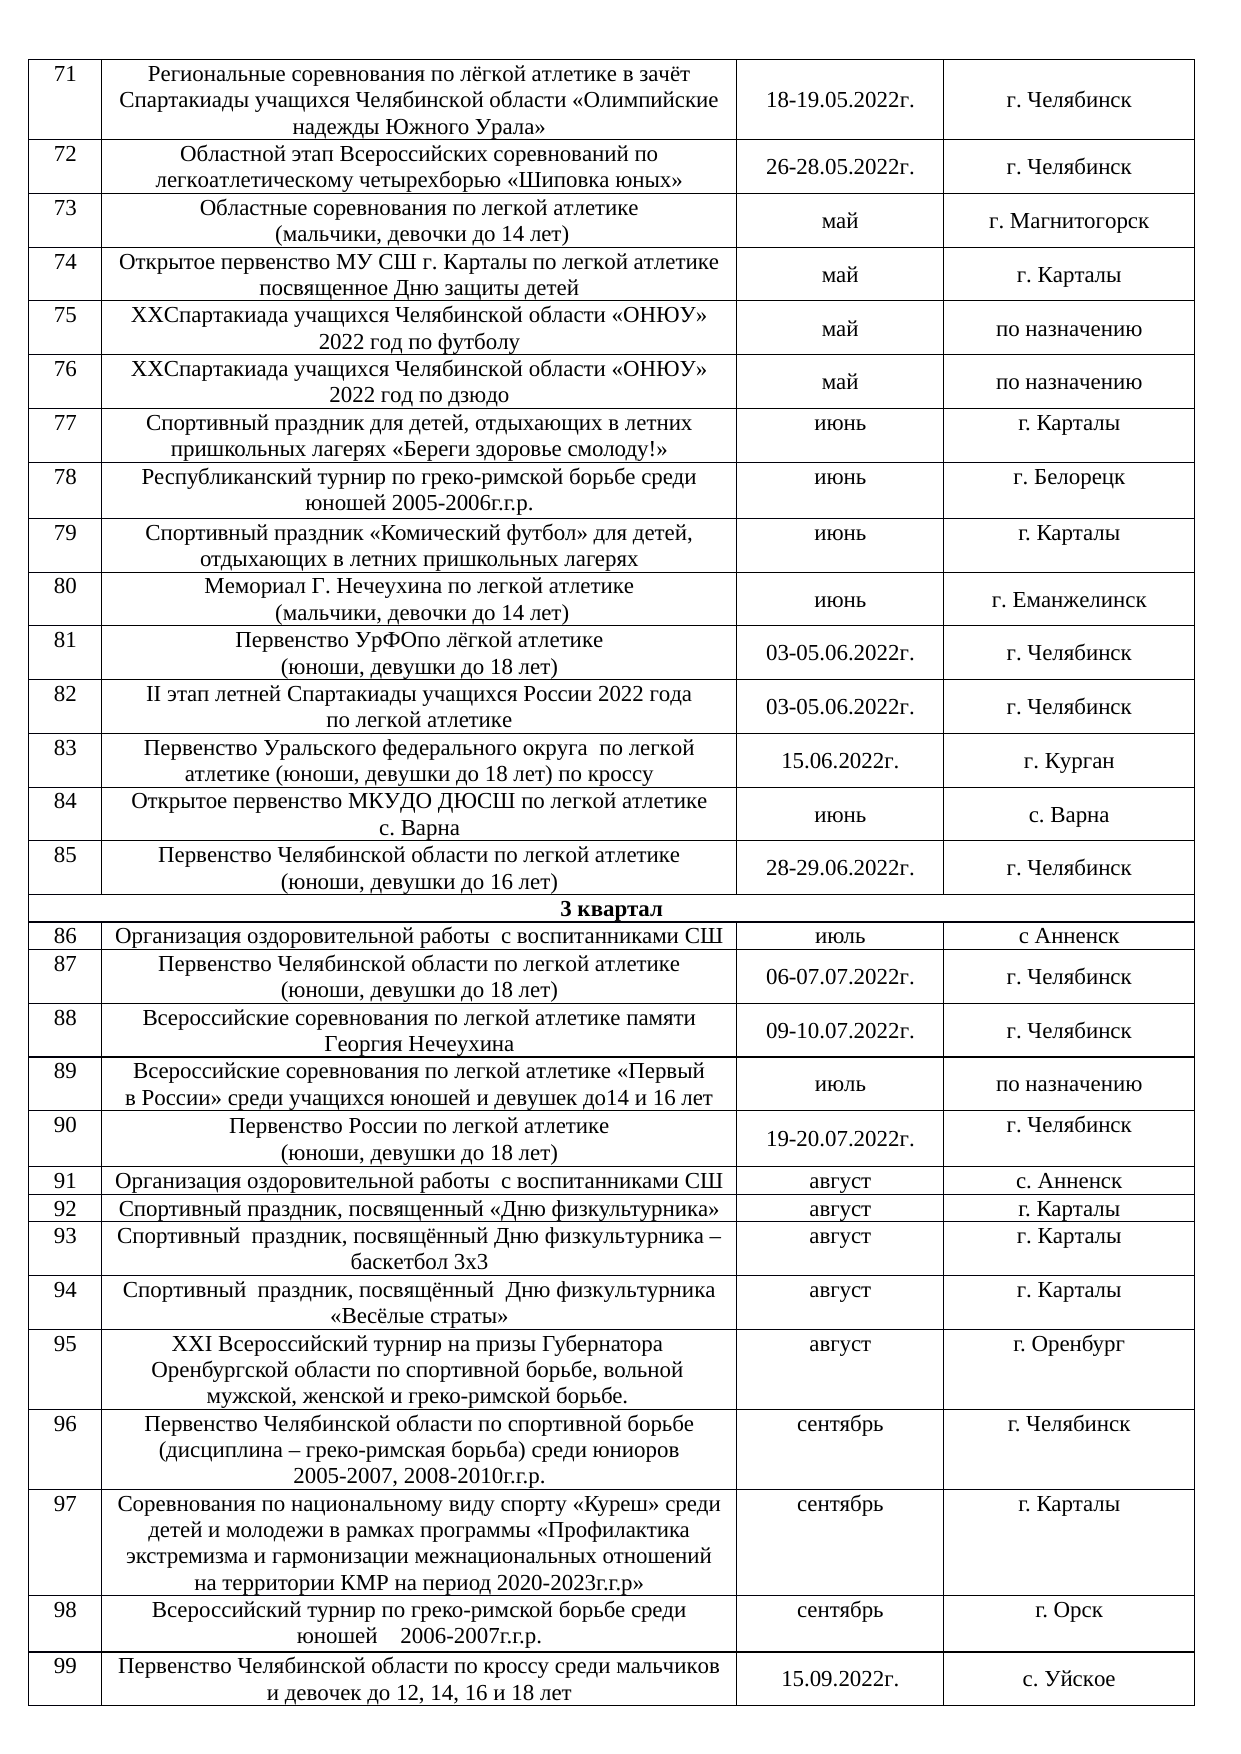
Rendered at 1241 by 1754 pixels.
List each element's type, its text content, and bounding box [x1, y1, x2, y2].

table_cell май [737, 248, 943, 300]
table_cell Соревнования по национальному виду спорту «Куреш» среди детей и молодежи в рамках программы «Профилактика экстремизма и гармонизации межнациональных отношений на территории КМР на период 2020-2023г.г.р» [102, 1490, 736, 1595]
table_cell 80 [29, 573, 101, 625]
table_cell 86 [29, 923, 101, 949]
table_cell 06-07.07.2022г. [737, 950, 943, 1003]
table_cell 97 [29, 1490, 101, 1595]
table_cell г. Челябинск [944, 626, 1194, 679]
table_cell Спортивный праздник, посвященный «Дню физкультурника» [102, 1195, 736, 1221]
table_cell август [737, 1222, 943, 1275]
table_cell Первенство Челябинской области по спортивной борьбе (дисциплина – греко-римская борьба) среди юниоров 2005-2007, 2008-2010г.г.р. [102, 1410, 736, 1489]
table_cell 81 [29, 626, 101, 679]
table_cell 87 [29, 950, 101, 1003]
table_cell 19-20.07.2022г. [737, 1111, 943, 1166]
table_cell г. Карталы [944, 1276, 1194, 1328]
table_cell Республиканский турнир по греко-римской борьбе среди юношей 2005-2006г.г.р. [102, 463, 736, 518]
table_cell 91 [29, 1167, 101, 1194]
table_cell Областной этап Всероссийских соревнований по легкоатлетическому четырехборью «Шиповка юных» [102, 140, 736, 193]
table_cell г. Орск [944, 1596, 1194, 1651]
table_cell Первенство Челябинской области по легкой атлетике (юноши, девушки до 16 лет) [102, 841, 736, 894]
table_cell Спортивный праздник, посвящённый Дню физкультурника «Весёлые страты» [102, 1276, 736, 1328]
table_cell 03-05.06.2022г. [737, 680, 943, 733]
table_cell 90 [29, 1111, 101, 1166]
table_cell сентябрь [737, 1596, 943, 1651]
table_cell 78 [29, 463, 101, 518]
table_cell XXСпартакиада учащихся Челябинской области «ОНЮУ» 2022 год по дзюдо [102, 355, 736, 408]
table_cell г. Челябинск [944, 1410, 1194, 1489]
table_cell сентябрь [737, 1490, 943, 1595]
table_cell Организация оздоровительной работы с воспитанниками СШ [102, 1167, 736, 1194]
table_cell 03-05.06.2022г. [737, 626, 943, 679]
table_cell г. Карталы [944, 409, 1194, 462]
table_cell 85 [29, 841, 101, 894]
table_cell XXСпартакиада учащихся Челябинской области «ОНЮУ» 2022 год по футболу [102, 301, 736, 354]
table_cell г. Карталы [944, 1195, 1194, 1221]
table_cell Спортивный праздник, посвящённый Дню физкультурника – баскетбол 3х3 [102, 1222, 736, 1275]
table_cell Первенство Челябинской области по кроссу среди мальчиков и девочек до 12, 14, 16 и 18 лет [102, 1653, 736, 1705]
table_cell с Анненск [944, 923, 1194, 949]
table_cell г. Карталы [944, 519, 1194, 572]
table_cell 96 [29, 1410, 101, 1489]
table_cell июнь [737, 788, 943, 840]
table_cell 72 [29, 140, 101, 193]
table_cell г. Челябинск [944, 680, 1194, 733]
table_cell II этап летней Спартакиады учащихся России 2022 года по легкой атлетике [102, 680, 736, 733]
table_cell 15.09.2022г. [737, 1653, 943, 1705]
table_cell 74 [29, 248, 101, 300]
table_cell 18-19.05.2022г. [737, 60, 943, 139]
table_cell Спортивный праздник для детей, отдыхающих в летних пришкольных лагерях «Береги здоровье смолоду!» [102, 409, 736, 462]
table_cell август [737, 1330, 943, 1409]
table_cell Первенство УрФОпо лёгкой атлетике (юноши, девушки до 18 лет) [102, 626, 736, 679]
table_cell г. Карталы [944, 1222, 1194, 1275]
table_cell г. Челябинск [944, 60, 1194, 139]
table_cell 82 [29, 680, 101, 733]
table_cell г. Магнитогорск [944, 194, 1194, 247]
table_cell г. Карталы [944, 1490, 1194, 1595]
table_cell XXI Всероссийский турнир на призы Губернатора Оренбургской области по спортивной борьбе, вольной мужской, женской и греко-римской борьбе. [102, 1330, 736, 1409]
table_cell по назначению [944, 355, 1194, 408]
table_cell май [737, 355, 943, 408]
table_cell Открытое первенство МКУДО ДЮСШ по легкой атлетике с. Варна [102, 788, 736, 840]
table_cell Спортивный праздник «Комический футбол» для детей, отдыхающих в летних пришкольных лагерях [102, 519, 736, 572]
table_cell май [737, 301, 943, 354]
table_cell г. Белорецк [944, 463, 1194, 518]
table_cell г. Челябинск [944, 950, 1194, 1003]
table_cell Всероссийские соревнования по легкой атлетике «Первый в России» среди учащихся юношей и девушек до14 и 16 лет [102, 1058, 736, 1110]
table_cell июнь [737, 463, 943, 518]
table_cell июль [737, 923, 943, 949]
table_cell г. Оренбург [944, 1330, 1194, 1409]
table_cell 92 [29, 1195, 101, 1221]
table_cell г. Челябинск [944, 841, 1194, 894]
table_cell август [737, 1276, 943, 1328]
table_cell 93 [29, 1222, 101, 1275]
table_cell с. Варна [944, 788, 1194, 840]
table_cell 73 [29, 194, 101, 247]
table_cell Всероссийские соревнования по легкой атлетике памяти Георгия Нечеухина [102, 1004, 736, 1056]
table_cell г. Челябинск [944, 1111, 1194, 1166]
table_cell сентябрь [737, 1410, 943, 1489]
table_cell Первенство Челябинской области по легкой атлетике (юноши, девушки до 18 лет) [102, 950, 736, 1003]
table_cell Первенство Уральского федерального округа по легкой атлетике (юноши, девушки до 18 лет) по кроссу [102, 734, 736, 787]
table_cell 99 [29, 1653, 101, 1705]
table_cell с. Анненск [944, 1167, 1194, 1194]
table_cell Открытое первенство МУ СШ г. Карталы по легкой атлетике посвященное Дню защиты детей [102, 248, 736, 300]
table_cell 3 квартал [29, 895, 1194, 921]
table_cell май [737, 194, 943, 247]
table_cell Организация оздоровительной работы с воспитанниками СШ [102, 923, 736, 949]
table_cell 89 [29, 1058, 101, 1110]
table_cell Мемориал Г. Нечеухина по легкой атлетике (мальчики, девочки до 14 лет) [102, 573, 736, 625]
table_cell 94 [29, 1276, 101, 1328]
table_cell 84 [29, 788, 101, 840]
table_cell г. Еманжелинск [944, 573, 1194, 625]
table_cell 77 [29, 409, 101, 462]
table_cell июнь [737, 409, 943, 462]
table_cell 76 [29, 355, 101, 408]
table_cell 71 [29, 60, 101, 139]
table_cell г. Челябинск [944, 1004, 1194, 1056]
table_cell с. Уйское [944, 1653, 1194, 1705]
table_cell Региональные соревнования по лёгкой атлетике в зачёт Спартакиады учащихся Челябинской области «Олимпийские надежды Южного Урала» [102, 60, 736, 139]
table_cell по назначению [944, 301, 1194, 354]
table_cell июнь [737, 519, 943, 572]
table_cell г. Курган [944, 734, 1194, 787]
table_cell август [737, 1167, 943, 1194]
table_cell по назначению [944, 1058, 1194, 1110]
table_cell г. Карталы [944, 248, 1194, 300]
table_cell г. Челябинск [944, 140, 1194, 193]
table_cell 98 [29, 1596, 101, 1651]
table_cell Всероссийский турнир по греко-римской борьбе среди юношей 2006-2007г.г.р. [102, 1596, 736, 1651]
table_cell июль [737, 1058, 943, 1110]
table_cell 83 [29, 734, 101, 787]
table_cell июнь [737, 573, 943, 625]
table_cell 75 [29, 301, 101, 354]
table_cell 26-28.05.2022г. [737, 140, 943, 193]
table_cell август [737, 1195, 943, 1221]
table_cell 79 [29, 519, 101, 572]
table_cell 95 [29, 1330, 101, 1409]
table_cell 88 [29, 1004, 101, 1056]
table_cell 15.06.2022г. [737, 734, 943, 787]
table_cell Первенство России по легкой атлетике (юноши, девушки до 18 лет) [102, 1111, 736, 1166]
table_cell Областные соревнования по легкой атлетике (мальчики, девочки до 14 лет) [102, 194, 736, 247]
table_cell 09-10.07.2022г. [737, 1004, 943, 1056]
table_cell 28-29.06.2022г. [737, 841, 943, 894]
